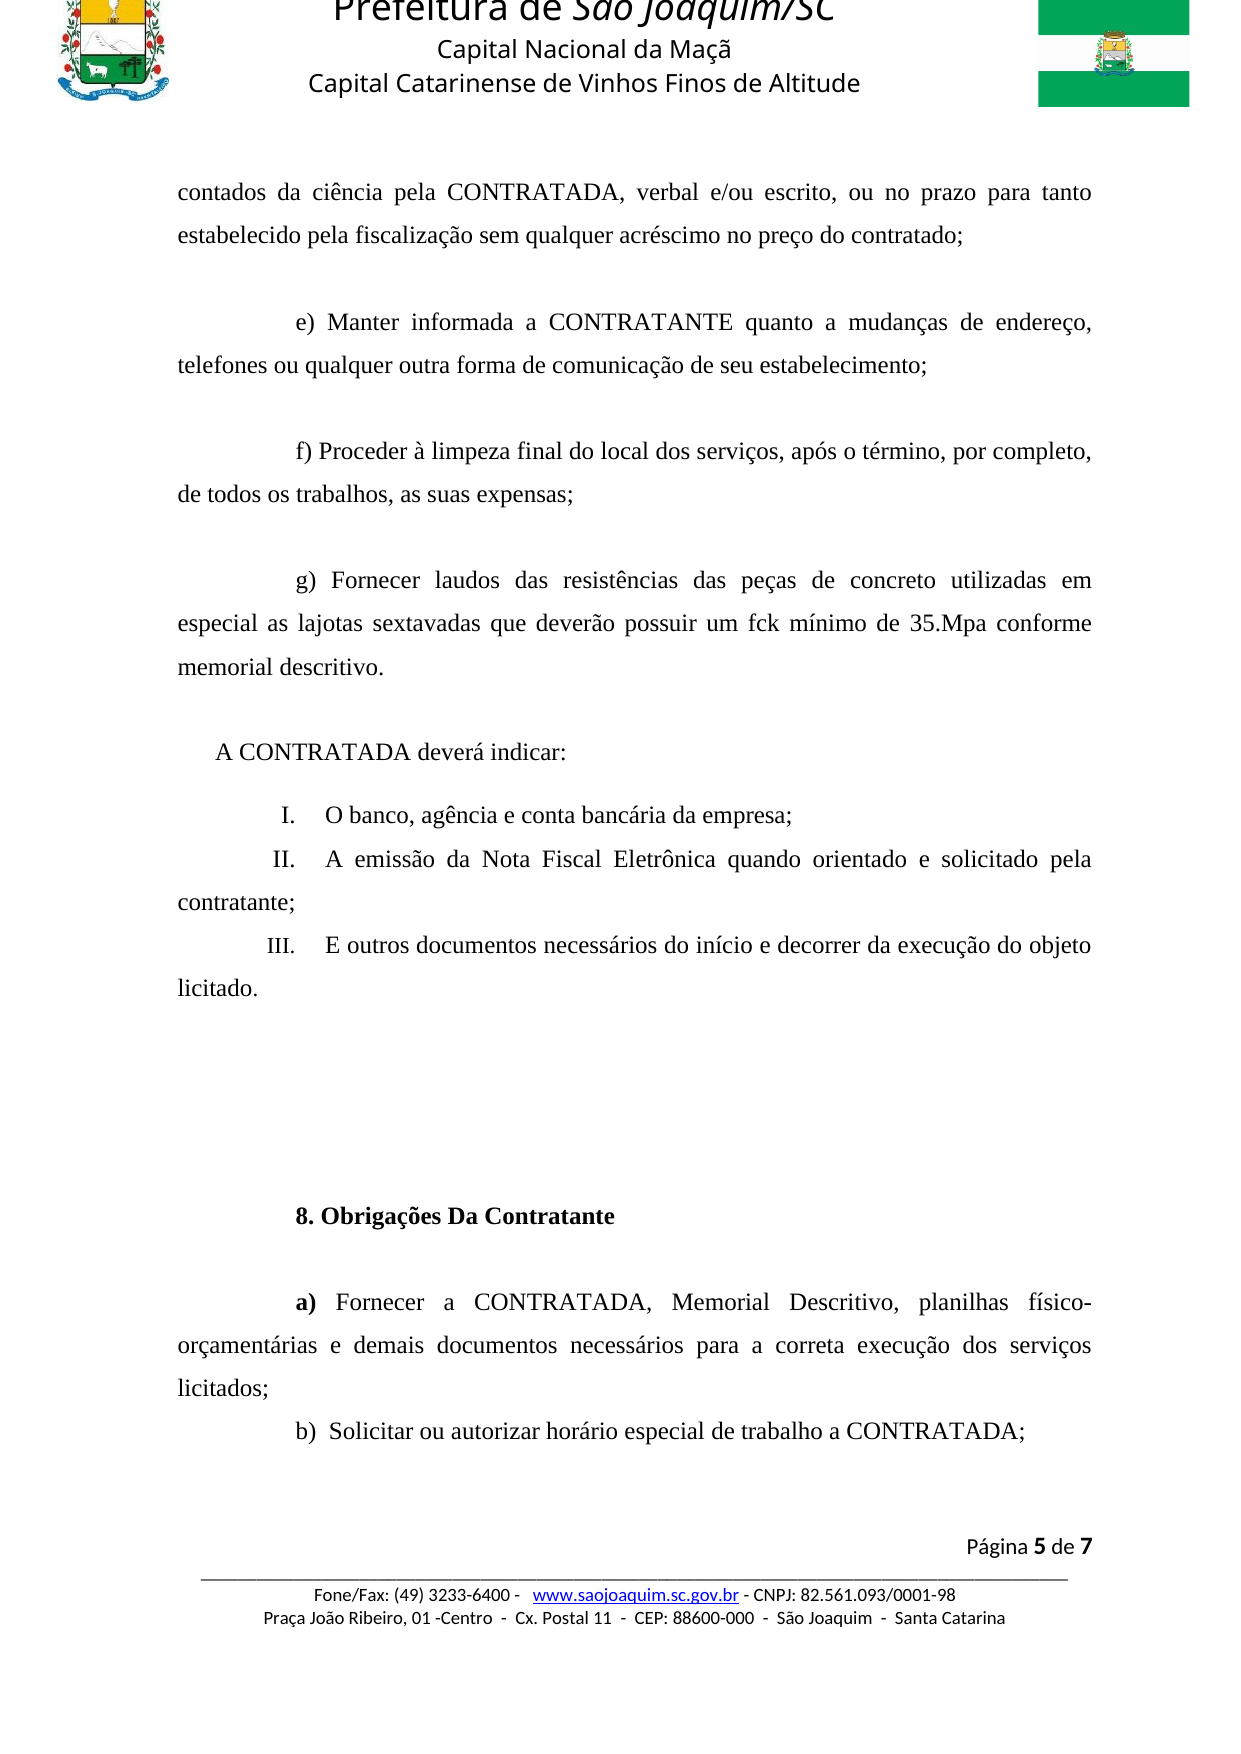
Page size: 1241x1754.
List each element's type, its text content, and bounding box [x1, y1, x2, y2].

list E outros documentos necessários do início e decorrer da execução do objeto licitado. [177, 930, 1092, 1002]
text f) Proceder à limpeza final do local dos serviços, após o término, por completo, de todos os trabalhos, as suas expensas; [177, 436, 1092, 508]
list A emissão da Nota Fiscal Eletrônica quando orientado e solicitado pela contratante; [177, 844, 1092, 916]
text a) Fornecer a CONTRATADA, Memorial Descritivo, planilhas físico-orçamentárias e demais documentos necessários para a correta execução dos serviços licitados; [177, 1287, 1092, 1402]
picture [1038, 0, 1190, 107]
text e) Manter informada a CONTRATANTE quanto a mudanças de endereço, telefones ou qualquer outra forma de comunicação de seu estabelecimento; [177, 307, 1092, 378]
text A CONTRATADA deverá indicar: [177, 737, 1092, 765]
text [177, 177, 1092, 249]
list O banco, agência e conta bancária da empresa; [177, 801, 1092, 829]
text 8. Obrigações Da Contratante [177, 1201, 1092, 1229]
text g) Fornecer laudos das resistências das peças de concreto utilizadas em especial as lajotas sextavadas que deverão possuir um fck mínimo de 35.Mpa conforme memorial descritivo. [177, 565, 1092, 680]
text b) Solicitar ou autorizar horário especial de trabalho a CONTRATADA; [177, 1416, 1092, 1445]
picture [0, 0, 173, 111]
